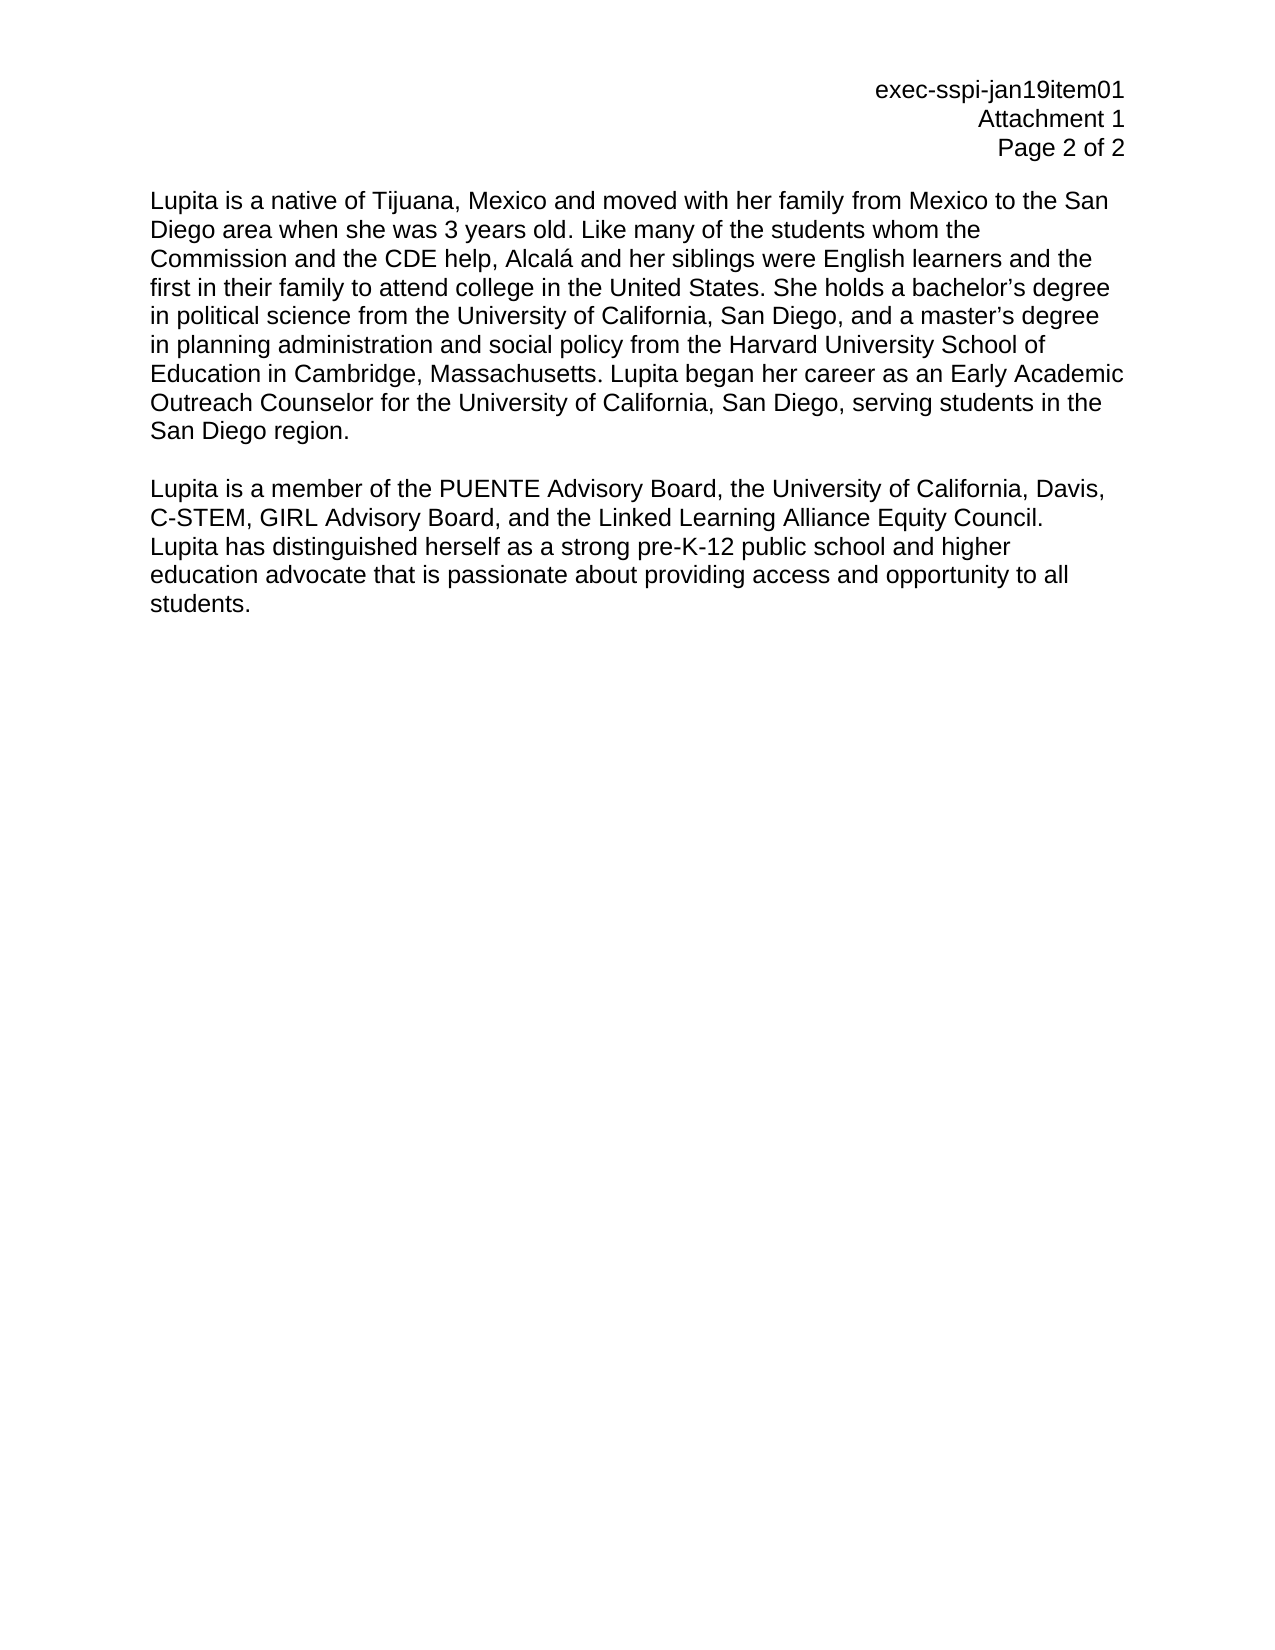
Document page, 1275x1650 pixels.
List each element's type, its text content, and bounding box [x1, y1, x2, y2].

text Lupita is a native of Tijuana, Mexico and moved with her family from Mexico to the San Diego area when she was 3 years old. Like many of the students whom the Commission and the CDE help, Alcalá and her siblings were English learners and the first in their family to attend college in the United States. She holds a bachelor’s degree in political science from the University of California, San Diego, and a master’s degree in planning administration and social policy from the Harvard University School of Education in Cambridge, Massachusetts. Lupita began her career as an Early Academic Outreach Counselor for the University of California, San Diego, serving students in the San Diego region. [150, 186, 1125, 445]
text Lupita is a member of the PUENTE Advisory Board, the University of California, Davis, C-STEM, GIRL Advisory Board, and the Linked Learning Alliance Equity Council. Lupita has distinguished herself as a strong pre-K-12 public school and higher education advocate that is passionate about providing access and opportunity to all students. [150, 474, 1125, 618]
